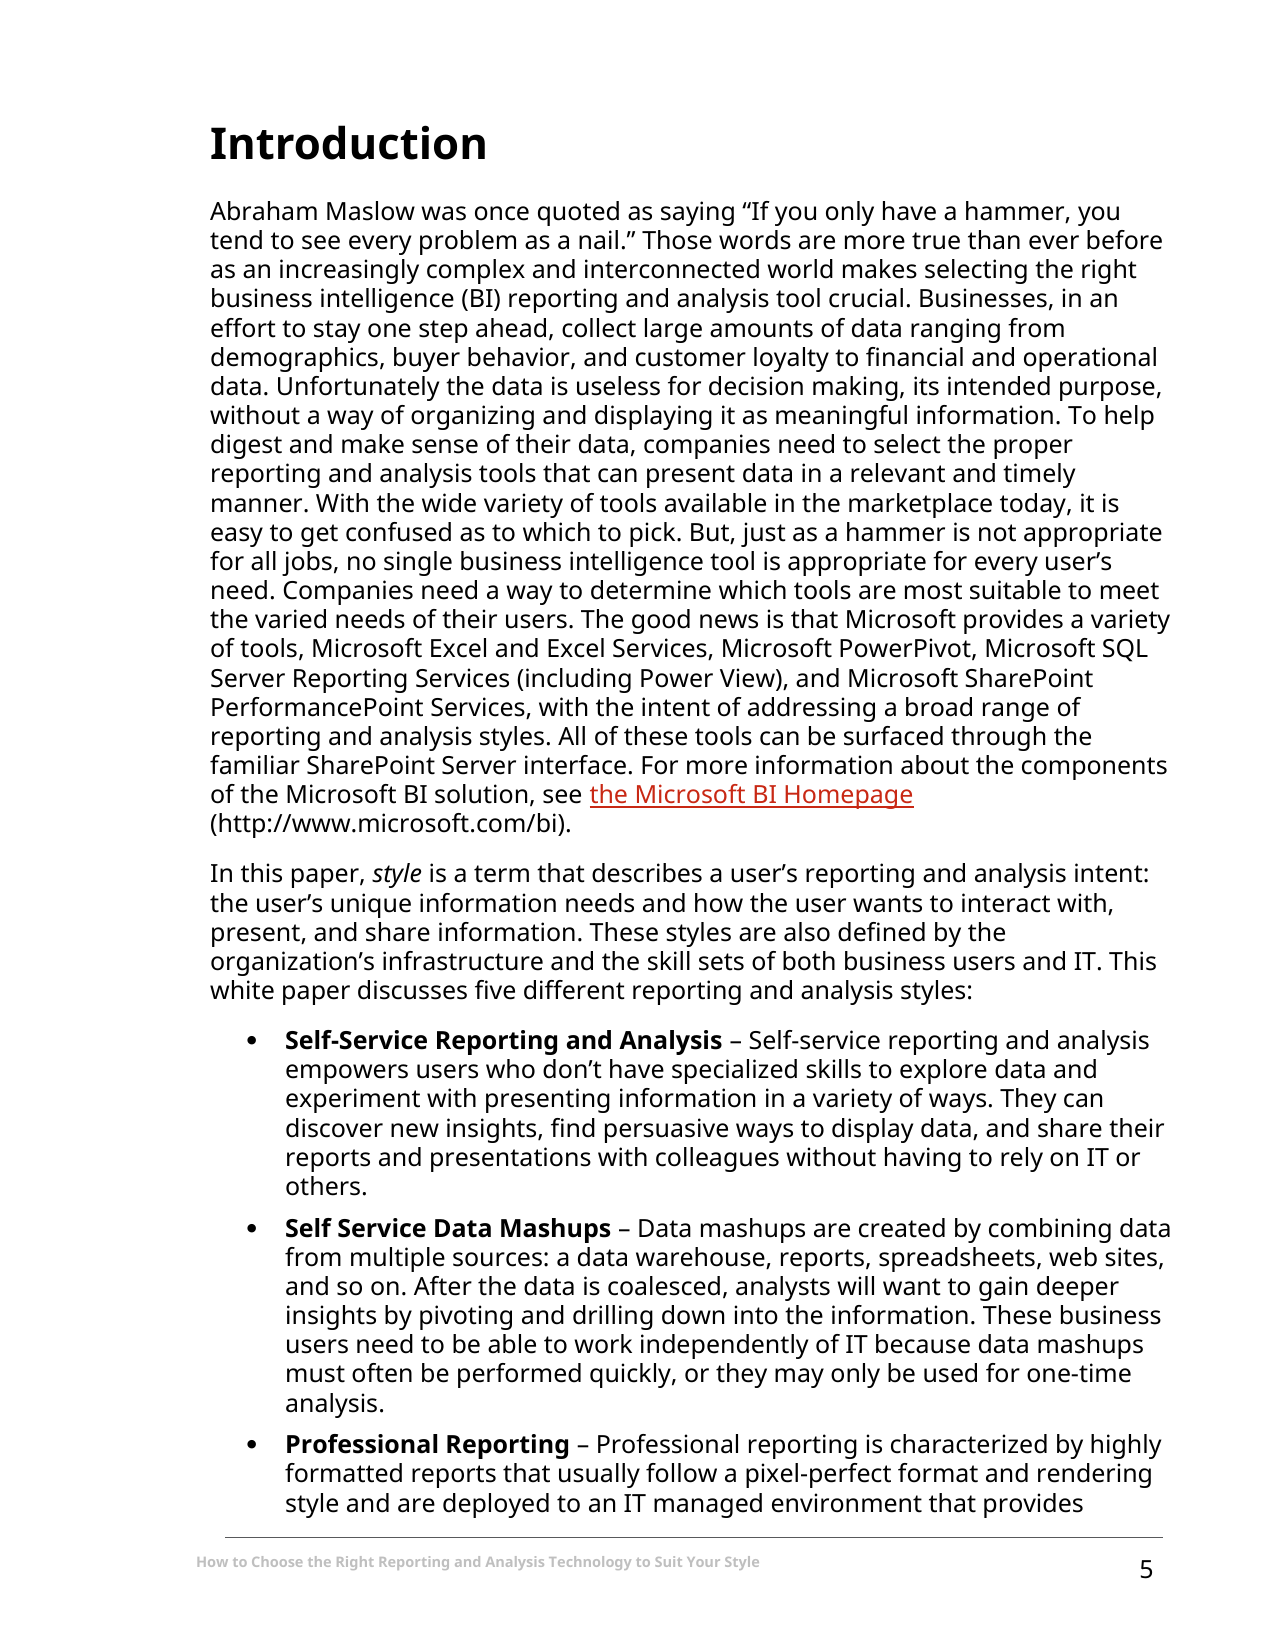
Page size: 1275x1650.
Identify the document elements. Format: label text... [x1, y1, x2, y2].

text In this paper, style is a term that describes a user’s reporting and analysis intent: the user’s unique information needs and how the user wants to interact with, present, and share information. These styles are also defined by the organization’s infrastructure and the skill sets of both business users and IT. This white paper discusses five different reporting and analysis styles: [210, 859, 1174, 1005]
text Self-Service Reporting and Analysis – Self-service reporting and analysis empowers users who don’t have specialized skills to explore data and experiment with presenting information in a variety of ways. They can discover new insights, find persuasive ways to display data, and share their reports and presentations with colleagues without having to rely on IT or others. [247, 1026, 1174, 1201]
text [247, 1430, 1174, 1518]
text Abraham Maslow was once quoted as saying “If you only have a hammer, you tend to see every problem as a nail.” Those words are more true than ever before as an increasingly complex and interconnected world makes selecting the right business intelligence (BI) reporting and analysis tool crucial. Businesses, in an effort to stay one step ahead, collect large amounts of data ranging from demographics, buyer behavior, and customer loyalty to financial and operational data. Unfortunately the data is useless for decision making, its intended purpose, without a way of organizing and displaying it as meaningful information. To help digest and make sense of their data, companies need to select the proper reporting and analysis tools that can present data in a relevant and timely manner. With the wide variety of tools available in the marketplace today, it is easy to get confused as to which to pick. But, just as a hammer is not appropriate for all jobs, no single business intelligence tool is appropriate for every user’s need. Companies need a way to determine which tools are most suitable to meet the varied needs of their users. The good news is that Microsoft provides a variety of tools, Microsoft Excel and Excel Services, Microsoft PowerPivot, Microsoft SQL Server Reporting Services (including Power View), and Microsoft SharePoint PerformancePoint Services, with the intent of addressing a broad range of reporting and analysis styles. All of these tools can be surfaced through the familiar SharePoint Server interface. For more information about the components of the Microsoft BI solution, see the Microsoft BI Homepage (http://www.microsoft.com/bi). [210, 197, 1174, 839]
text Self Service Data Mashups – Data mashups are created by combining data from multiple sources: a data warehouse, reports, spreadsheets, web sites, and so on. After the data is coalesced, analysts will want to gain deeper insights by pivoting and drilling down into the information. These business users need to be able to work independently of IT because data mashups must often be performed quickly, or they may only be used for one-time analysis. [247, 1214, 1174, 1418]
subtitle Introduction [210, 112, 1174, 172]
